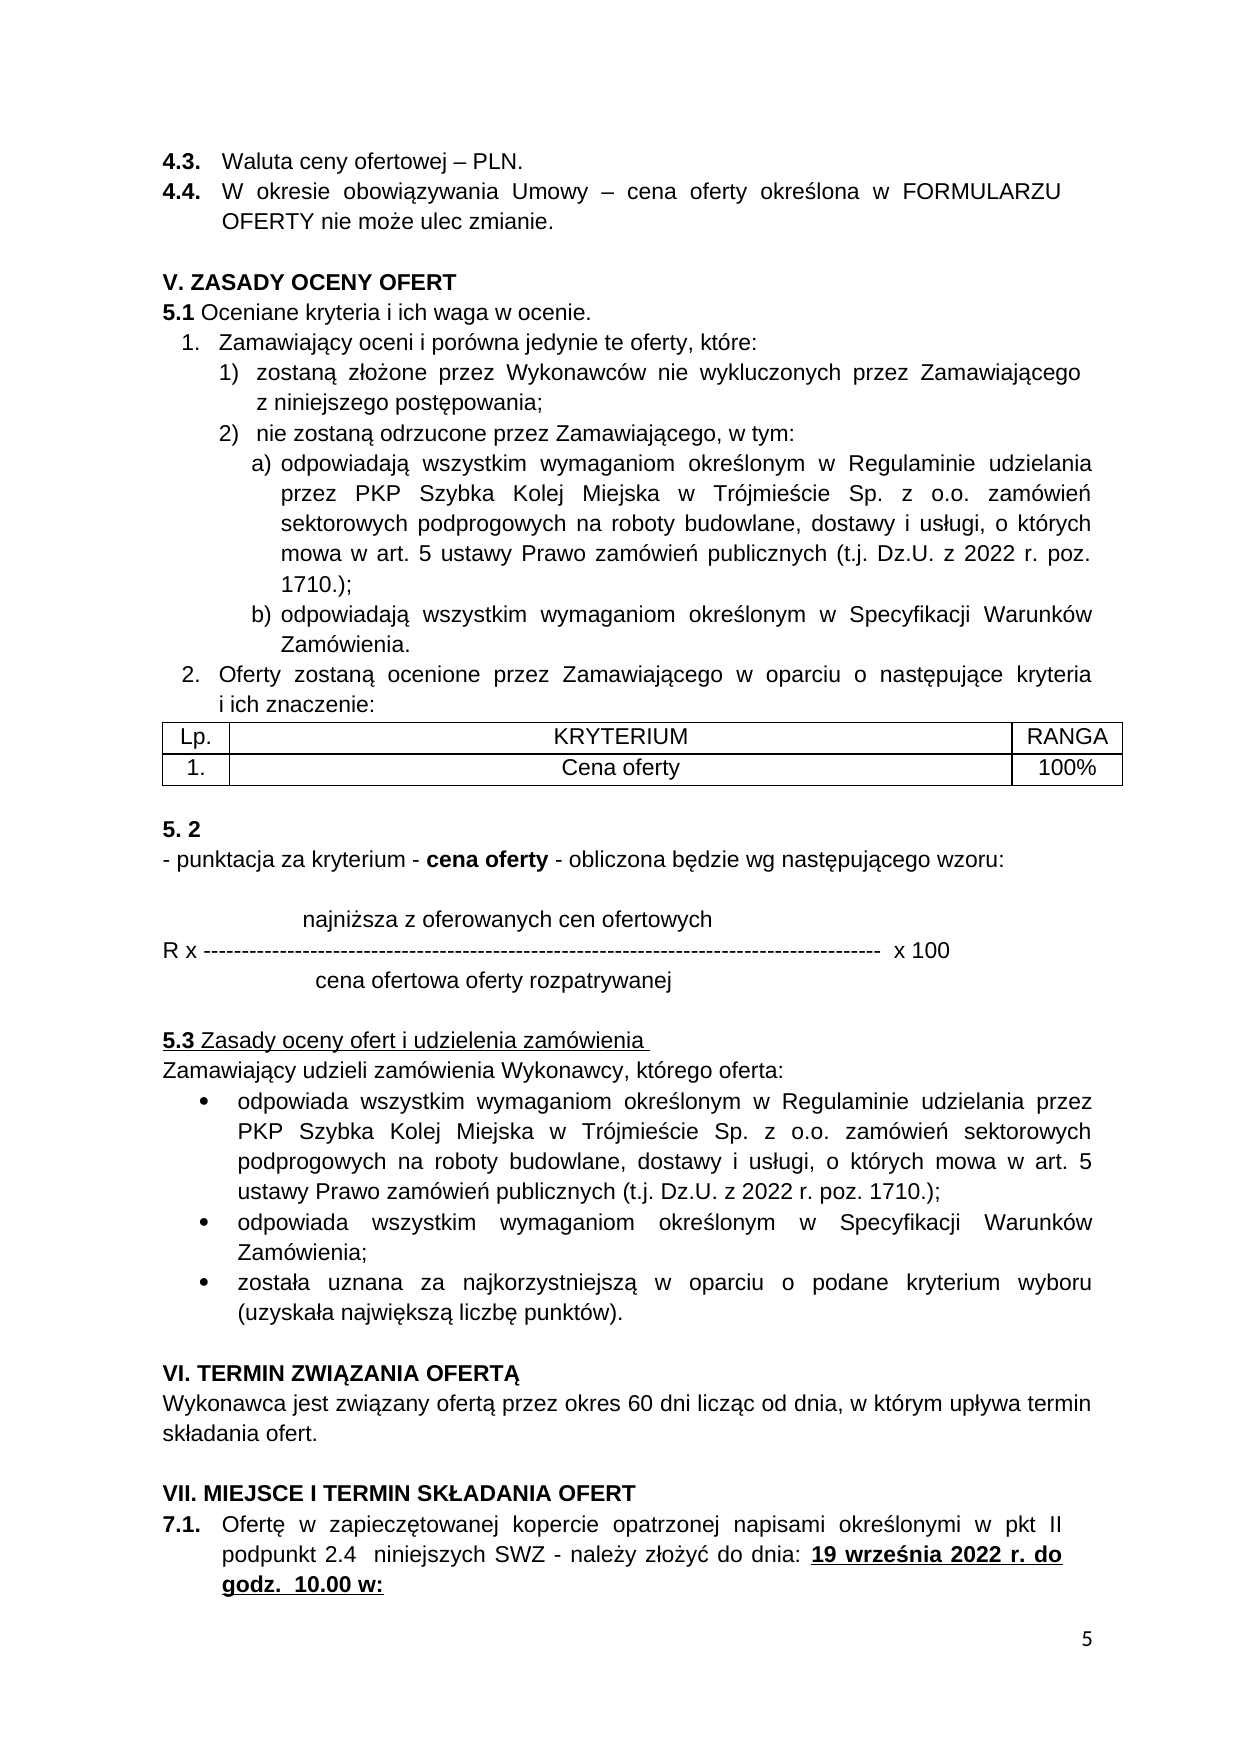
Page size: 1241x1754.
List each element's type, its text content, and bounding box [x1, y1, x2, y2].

list odpowiadają wszystkim wymaganiom określonym w Specyfikacji Warunków Zamówienia. [251, 601, 1093, 657]
table_header KRYTERIUM [230, 723, 1011, 753]
table_header RANGA [1013, 723, 1122, 753]
text 5.1 Oceniane kryteria i ich waga w ocenie. [162, 299, 1093, 325]
text 5.3 Zasady oceny ofert i udzielenia zamówienia [162, 1027, 1093, 1054]
text najniższa z oferowanych cen ofertowych [162, 906, 1093, 933]
list Zamawiający oceni i porówna jedynie te oferty, które: [181, 329, 1093, 355]
text Zamawiający udzieli zamówienia Wykonawcy, którego oferta: [162, 1057, 1093, 1084]
list nie zostaną odrzucone przez Zamawiającego, w tym: [219, 419, 1093, 446]
list odpowiada wszystkim wymaganiom określonym w Regulaminie udzielania przez PKP Szybka Kolej Miejska w Trójmieście Sp. z o.o. zamówień sektorowych podprogowych na roboty budowlane, dostawy i usługi, o których mowa w art. 5 ustawy Prawo zamówień publicznych (t.j. Dz.U. z 2022 r. poz. 1710.); [200, 1088, 1093, 1205]
text - punktacja za kryterium - cena oferty - obliczona będzie wg następującego wzoru: [162, 846, 1093, 872]
list odpowiada wszystkim wymaganiom określonym w Specyfikacji Warunków Zamówienia; [200, 1208, 1093, 1265]
list Ofertę w zapieczętowanej kopercie opatrzonej napisami określonymi w pkt II podpunkt 2.4 niniejszych SWZ - należy złożyć do dnia: 19 września 2022 r. do godz. 10.00 w: [162, 1511, 1062, 1597]
text VI. TERMIN ZWIĄZANIA OFERTĄ [162, 1359, 1093, 1386]
list została uznana za najkorzystniejszą w oparciu o podane kryterium wyboru (uzyskała największą liczbę punktów). [200, 1269, 1093, 1326]
table_cell Cena oferty [230, 755, 1011, 784]
list zostaną złożone przez Wykonawców nie wykluczonych przez Zamawiającego z niniejszego postępowania; [219, 359, 1093, 416]
text R x ----------------------------------------------------------------------------------------- x 100 [162, 937, 1093, 963]
text 5. 2 [162, 816, 1093, 842]
text Wykonawca jest związany ofertą przez okres 60 dni licząc od dnia, w którym upływa termin składania ofert. [162, 1390, 1093, 1446]
text V. ZASADY OCENY OFERT [162, 268, 1093, 295]
list Waluta ceny ofertowej – PLN. [162, 148, 1062, 174]
text VII. MIEJSCE I TERMIN SKŁADANIA OFERT [162, 1480, 1093, 1507]
table_cell 100% [1013, 755, 1122, 784]
table_cell 1. [163, 755, 229, 784]
table_header Lp. [163, 723, 229, 753]
text cena ofertowa oferty rozpatrywanej [162, 967, 1093, 993]
list odpowiadają wszystkim wymaganiom określonym w Regulaminie udzielania przez PKP Szybka Kolej Miejska w Trójmieście Sp. z o.o. zamówień sektorowych podprogowych na roboty budowlane, dostawy i usługi, o których mowa w art. 5 ustawy Prawo zamówień publicznych (t.j. Dz.U. z 2022 r. poz. 1710.); [251, 450, 1093, 597]
list Oferty zostaną ocenione przez Zamawiającego w oparciu o następujące kryteria i ich znaczenie: [181, 661, 1093, 718]
list W okresie obowiązywania Umowy – cena oferty określona w FORMULARZU OFERTY nie może ulec zmianie. [162, 178, 1062, 234]
